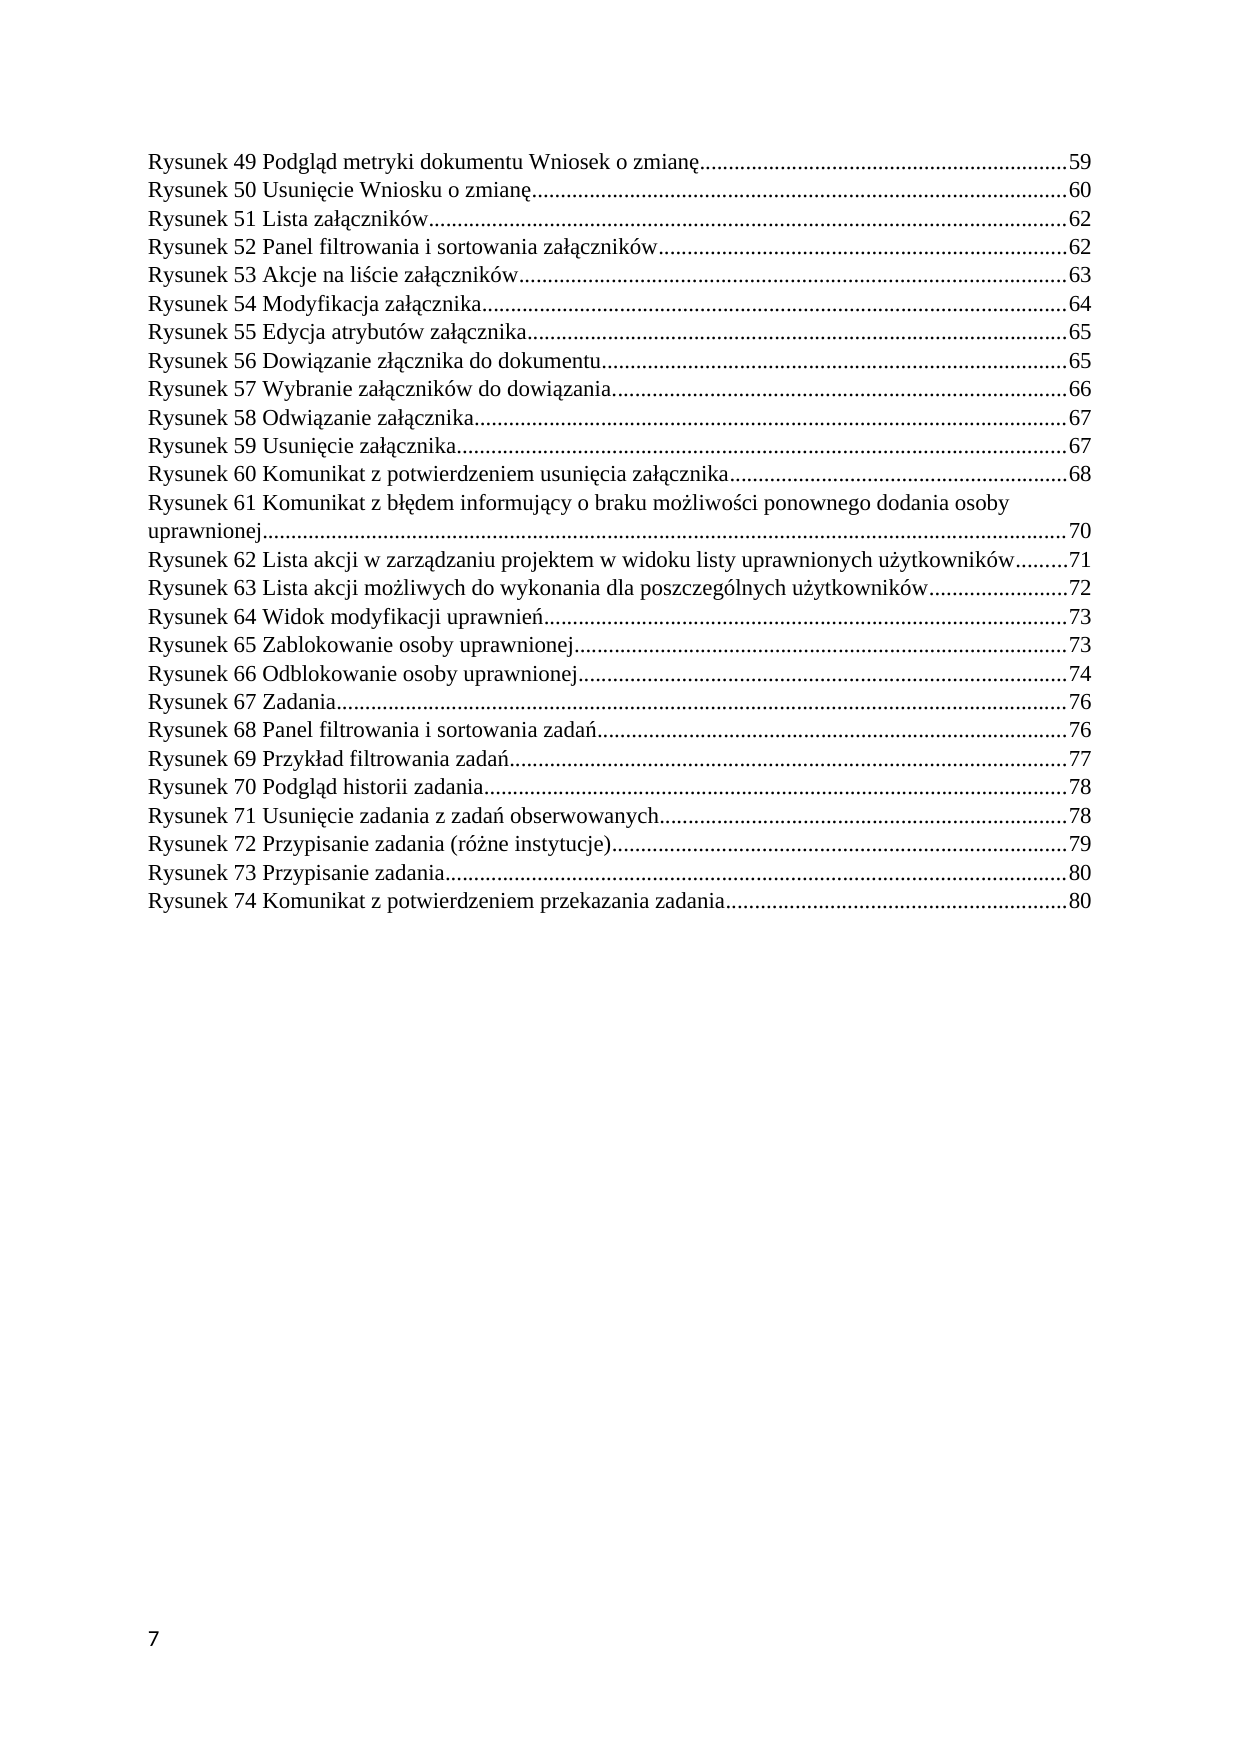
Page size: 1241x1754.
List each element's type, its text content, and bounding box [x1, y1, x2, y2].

text Rysunek 61 Komunikat z błędem informujący o braku możliwości ponownego dodania osoby uprawnionej 70 [148, 489, 1092, 544]
text Rysunek 72 Przypisanie zadania (różne instytucje) 79 [148, 830, 1092, 857]
text Rysunek 73 Przypisanie zadania 80 [148, 859, 1092, 885]
text Rysunek 59 Usunięcie załącznika 67 [148, 432, 1092, 458]
text Rysunek 55 Edycja atrybutów załącznika 65 [148, 318, 1092, 345]
text Rysunek 50 Usunięcie Wniosku o zmianę 60 [148, 176, 1092, 202]
text Rysunek 58 Odwiązanie załącznika 67 [148, 404, 1092, 430]
text Rysunek 62 Lista akcji w zarządzaniu projektem w widoku listy uprawnionych użytkowników 71 [148, 546, 1092, 572]
text Rysunek 74 Komunikat z potwierdzeniem przekazania zadania 80 [148, 887, 1092, 913]
text Rysunek 66 Odblokowanie osoby uprawnionej 74 [148, 659, 1092, 686]
text Rysunek 65 Zablokowanie osoby uprawnionej 73 [148, 631, 1092, 657]
text Rysunek 52 Panel filtrowania i sortowania załączników 62 [148, 233, 1092, 259]
text Rysunek 70 Podgląd historii zadania 78 [148, 773, 1092, 800]
text Rysunek 54 Modyfikacja załącznika 64 [148, 290, 1092, 316]
text Rysunek 68 Panel filtrowania i sortowania zadań 76 [148, 716, 1092, 743]
text Rysunek 49 Podgląd metryki dokumentu Wniosek o zmianę 59 [148, 148, 1092, 174]
text Rysunek 57 Wybranie załączników do dowiązania. 66 [148, 375, 1092, 402]
text Rysunek 69 Przykład filtrowania zadań 77 [148, 745, 1092, 771]
text Rysunek 63 Lista akcji możliwych do wykonania dla poszczególnych użytkowników 72 [148, 574, 1092, 601]
text Rysunek 64 Widok modyfikacji uprawnień 73 [148, 603, 1092, 629]
text Rysunek 71 Usunięcie zadania z zadań obserwowanych 78 [148, 802, 1092, 828]
text Rysunek 67 Zadania 76 [148, 688, 1092, 714]
text Rysunek 60 Komunikat z potwierdzeniem usunięcia załącznika 68 [148, 461, 1092, 487]
text Rysunek 53 Akcje na liście załączników 63 [148, 261, 1092, 288]
text Rysunek 51 Lista załączników 62 [148, 204, 1092, 231]
text Rysunek 56 Dowiązanie złącznika do dokumentu 65 [148, 347, 1092, 373]
